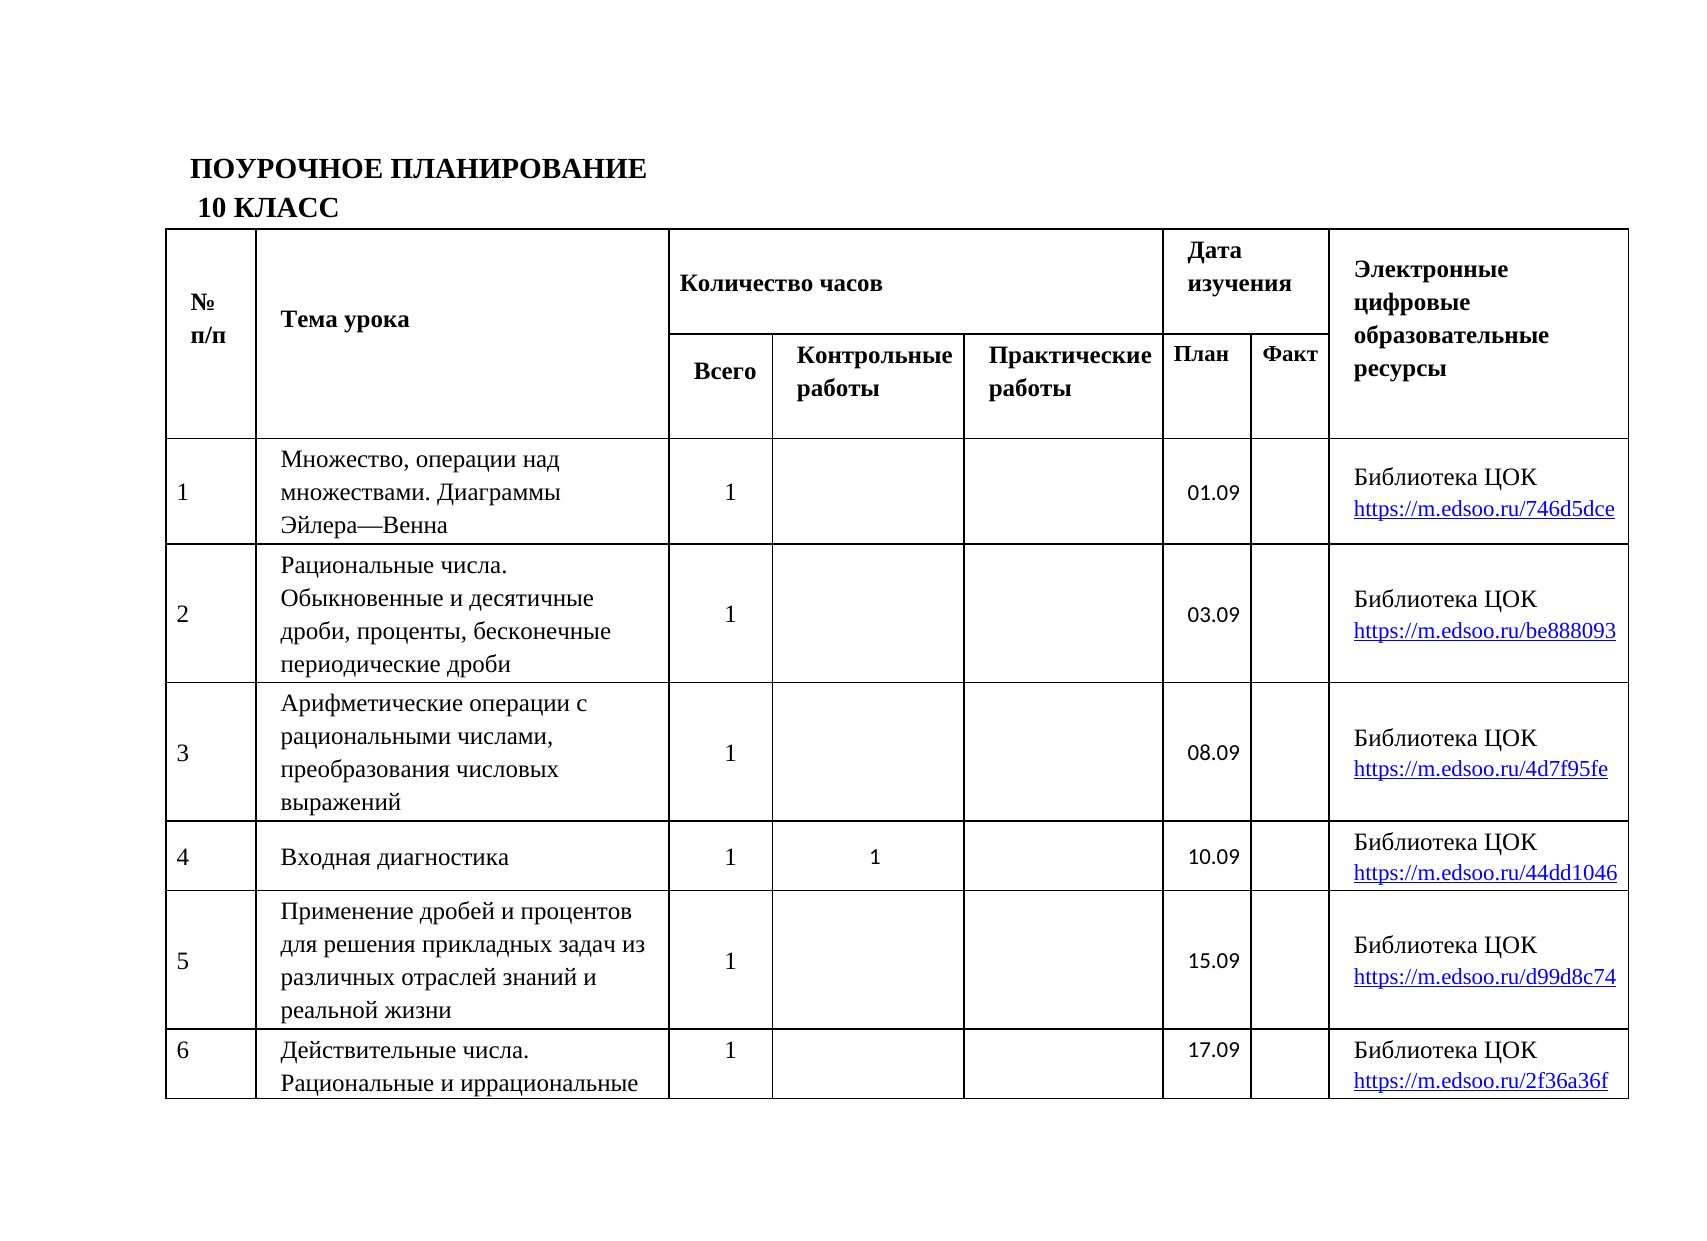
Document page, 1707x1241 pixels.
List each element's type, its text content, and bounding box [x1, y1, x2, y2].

table_cell 08.09 [1164, 683, 1250, 820]
text ПОУРОЧНОЕ ПЛАНИРОВАНИЕ [190, 151, 1618, 185]
table_cell [1252, 545, 1328, 681]
table_cell 15.09 [1164, 891, 1250, 1028]
text 10 КЛАСС [190, 190, 1618, 223]
table_cell [1252, 683, 1328, 820]
table_cell 1 [773, 822, 963, 889]
table_cell Практические работы [965, 335, 1162, 438]
table_cell [965, 683, 1162, 820]
table_cell 03.09 [1164, 545, 1250, 681]
table_cell [773, 545, 963, 681]
table_cell 1 [670, 891, 772, 1028]
table_cell 5 [167, 891, 255, 1028]
table_cell Библиотека ЦОК https://m.edsoo.ru/44dd1046 [1330, 822, 1628, 889]
table_cell 1 [670, 545, 772, 681]
table_cell 1 [167, 439, 255, 543]
table_cell Библиотека ЦОК https://m.edsoo.ru/be888093 [1330, 545, 1628, 681]
table_cell Библиотека ЦОК https://m.edsoo.ru/746d5dce [1330, 439, 1628, 543]
table_cell 1 [670, 1030, 772, 1097]
table_cell Всего [670, 335, 772, 438]
table_header Дата изучения [1164, 230, 1328, 333]
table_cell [1330, 1030, 1628, 1097]
table_cell [1252, 1030, 1328, 1097]
table_cell [965, 1030, 1162, 1097]
table_cell [965, 891, 1162, 1028]
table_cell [257, 1030, 668, 1097]
table_cell 1 [670, 822, 772, 889]
table_cell Входная диагностика [257, 822, 668, 889]
table_cell Рациональные числа. Обыкновенные и десятичные дроби, проценты, бесконечные периодические дроби [257, 545, 668, 681]
table_cell [773, 439, 963, 543]
table_cell 4 [167, 822, 255, 889]
table_cell 3 [167, 683, 255, 820]
table_cell [965, 439, 1162, 543]
table_cell Арифметические операции с рациональными числами, преобразования числовых выражений [257, 683, 668, 820]
table_cell Библиотека ЦОК https://m.edsoo.ru/4d7f95fe [1330, 683, 1628, 820]
table_cell План [1164, 335, 1250, 438]
table_cell 2 [167, 545, 255, 681]
table_cell Библиотека ЦОК https://m.edsoo.ru/d99d8c74 [1330, 891, 1628, 1028]
table_cell 01.09 [1164, 439, 1250, 543]
table_cell [965, 822, 1162, 889]
table_cell [773, 891, 963, 1028]
table_header Электронные цифровые образовательные ресурсы [1330, 230, 1628, 438]
table_cell 17.09 [1164, 1030, 1250, 1097]
table_cell [773, 1030, 963, 1097]
table_cell [1252, 439, 1328, 543]
table_cell [773, 683, 963, 820]
table_cell Множество, операции над множествами. Диаграммы Эйлера―Венна [257, 439, 668, 543]
table_header Количество часов [670, 230, 1162, 333]
table_cell 10.09 [1164, 822, 1250, 889]
table_header № п/п [167, 230, 255, 438]
table_cell 6 [167, 1030, 255, 1097]
table_cell Факт [1252, 335, 1328, 438]
table_cell 1 [670, 683, 772, 820]
table_cell [1252, 891, 1328, 1028]
table_cell Применение дробей и процентов для решения прикладных задач из различных отраслей знаний и реальной жизни [257, 891, 668, 1028]
table_cell [965, 545, 1162, 681]
table_cell [1252, 822, 1328, 889]
table_header Тема урока [257, 230, 668, 438]
table_cell Контрольные работы [773, 335, 963, 438]
table_cell 1 [670, 439, 772, 543]
